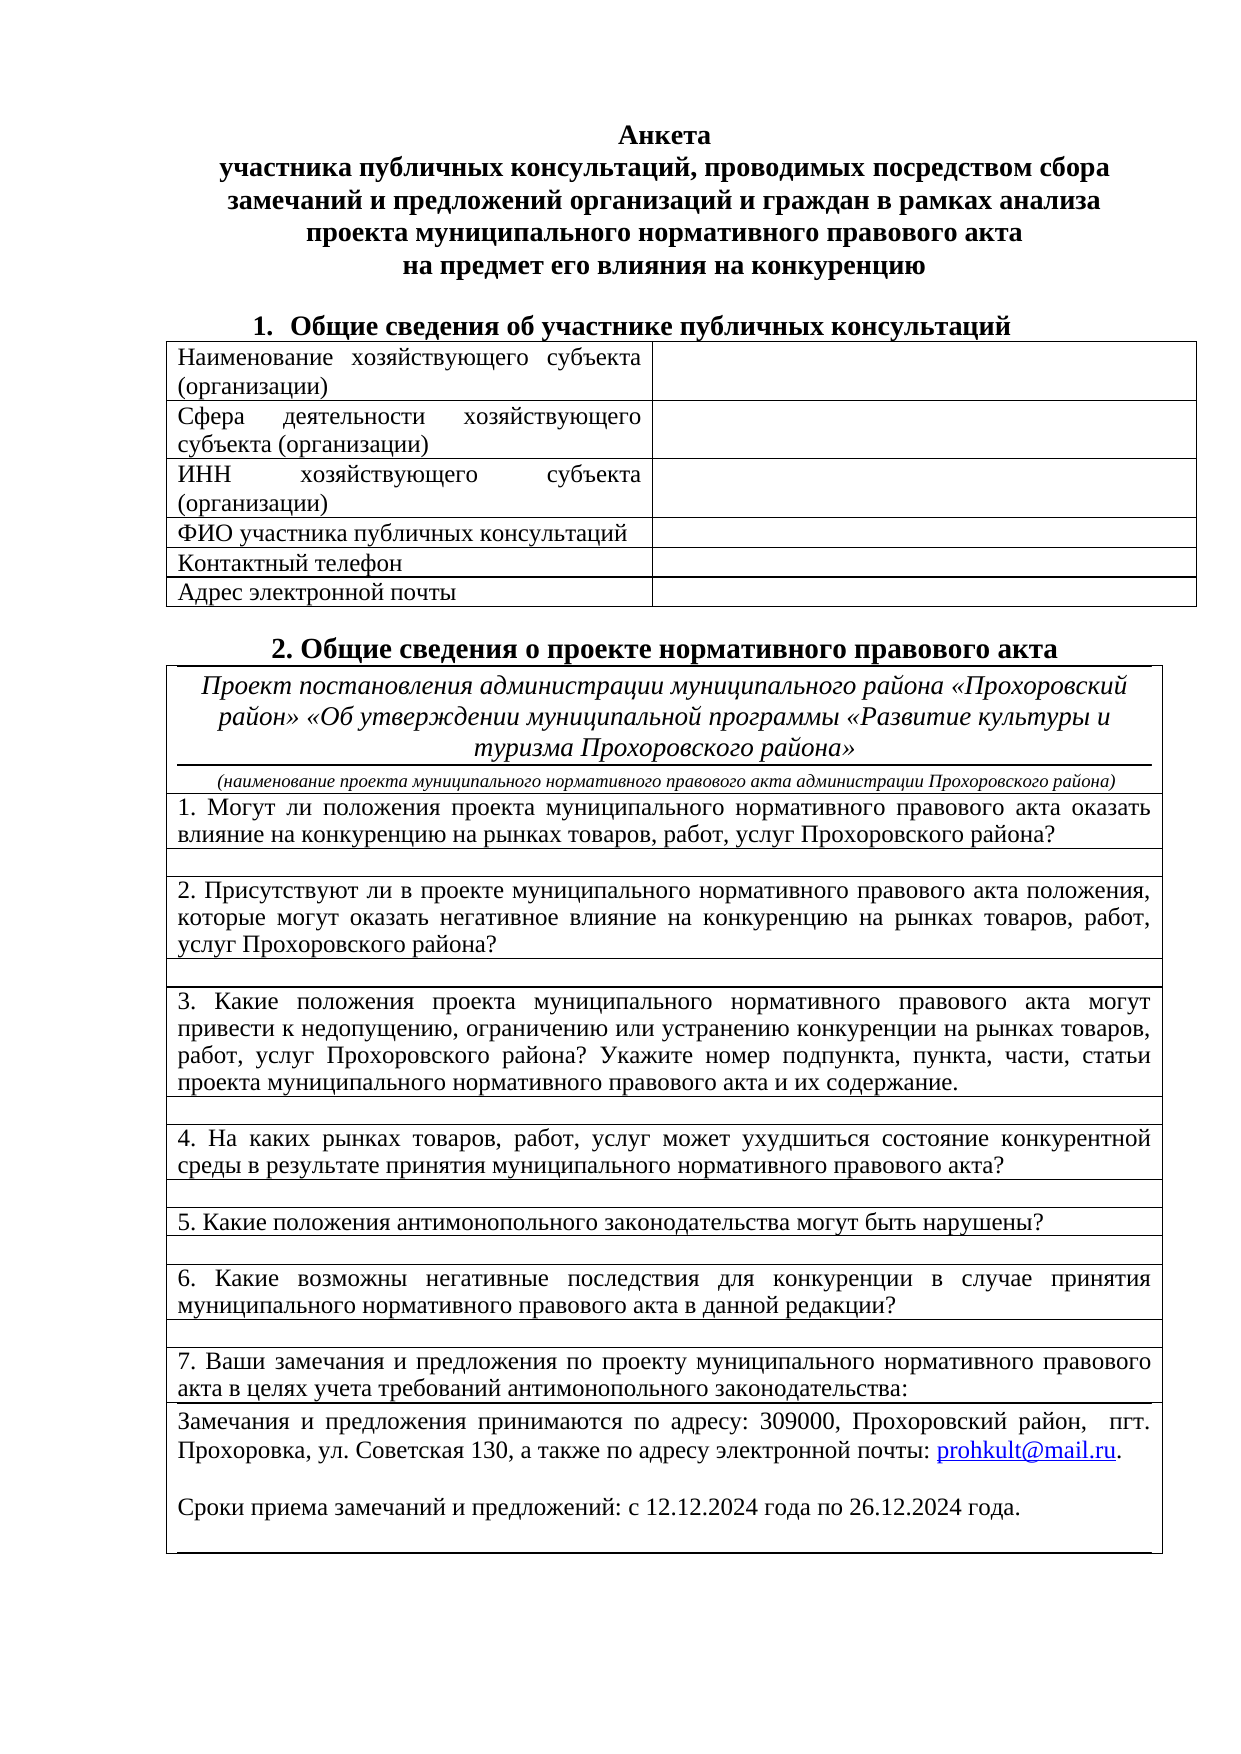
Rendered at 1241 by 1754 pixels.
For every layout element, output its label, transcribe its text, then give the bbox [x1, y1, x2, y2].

table_cell [167, 1180, 1162, 1207]
table_cell 4. На каких рынках товаров, работ, услуг может ухудшиться состояние конкурентной среды в результате принятия муниципального нормативного правового акта? [167, 1125, 1162, 1179]
table_cell Сфера деятельности хозяйствующего субъекта (организации) [167, 401, 652, 458]
table_cell [653, 548, 1196, 576]
table_cell 1. Могут ли положения проекта муниципального нормативного правового акта оказать влияние на конкуренцию на рынках товаров, работ, услуг Прохоровского района? [167, 794, 1162, 848]
table_cell [653, 578, 1196, 606]
table_cell 3. Какие положения проекта муниципального нормативного правового акта могут привести к недопущению, ограничению или устранению конкуренции на рынках товаров, работ, услуг Прохоровского района? Укажите номер подпункта, пункта, части, статьи проекта муниципального нормативного правового акта и их содержание. [167, 988, 1162, 1096]
text Анкета [177, 118, 1152, 151]
table_header Проект постановления администрации муниципального района «Прохоровский район» «Об утверждении муниципальной программы «Развитие культуры и туризма Прохоровского района» (наименование проекта муниципального нормативного правового акта администрации Прохоровского района) [167, 666, 1162, 793]
table_cell [167, 1097, 1162, 1124]
table_cell 6. Какие возможны негативные последствия для конкуренции в случае принятия муниципального нормативного правового акта в данной редакции? [167, 1265, 1162, 1319]
table_cell Адрес электронной почты [167, 578, 652, 606]
table_cell ФИО участника публичных консультаций [167, 518, 652, 547]
table_cell [167, 1320, 1162, 1347]
table_header Наименование хозяйствующего субъекта (организации) [167, 342, 652, 400]
table_header [653, 342, 1196, 400]
table_cell [653, 401, 1196, 458]
table_cell [167, 1236, 1162, 1263]
table_cell 5. Какие положения антимонопольного законодательства могут быть нарушены? [167, 1208, 1162, 1235]
table_cell [167, 849, 1162, 876]
table_cell Контактный телефон [167, 548, 652, 576]
table_cell [167, 959, 1162, 986]
text проекта муниципального нормативного правового акта [177, 215, 1152, 248]
text участника публичных консультаций, проводимых посредством сбора [177, 151, 1152, 183]
text замечаний и предложений организаций и граждан в рамках анализа [177, 183, 1152, 215]
list Общие сведения об участнике публичных консультаций [252, 309, 1152, 341]
text на предмет его влияния на конкуренцию [177, 248, 1152, 280]
table_cell [653, 518, 1196, 547]
table_cell 2. Присутствуют ли в проекте муниципального нормативного правового акта положения, которые могут оказать негативное влияние на конкуренцию на рынках товаров, работ, услуг Прохоровского района? [167, 877, 1162, 958]
table_cell ИНН хозяйствующего субъекта (организации) [167, 459, 652, 517]
text 2. Общие сведения о проекте нормативного правового акта [177, 631, 1152, 665]
table_cell Замечания и предложения принимаются по адресу: 309000, Прохоровский район, пгт. Прохоровка, ул. Советская 130, а также по адресу электронной почты: prohkult@mail.ru. Сроки приема замечаний и предложений: с 12.12.2024 года по 26.12.2024 года. [167, 1403, 1162, 1553]
table_cell [653, 459, 1196, 517]
table_cell 7. Ваши замечания и предложения по проекту муниципального нормативного правового акта в целях учета требований антимонопольного законодательства: [167, 1348, 1162, 1402]
